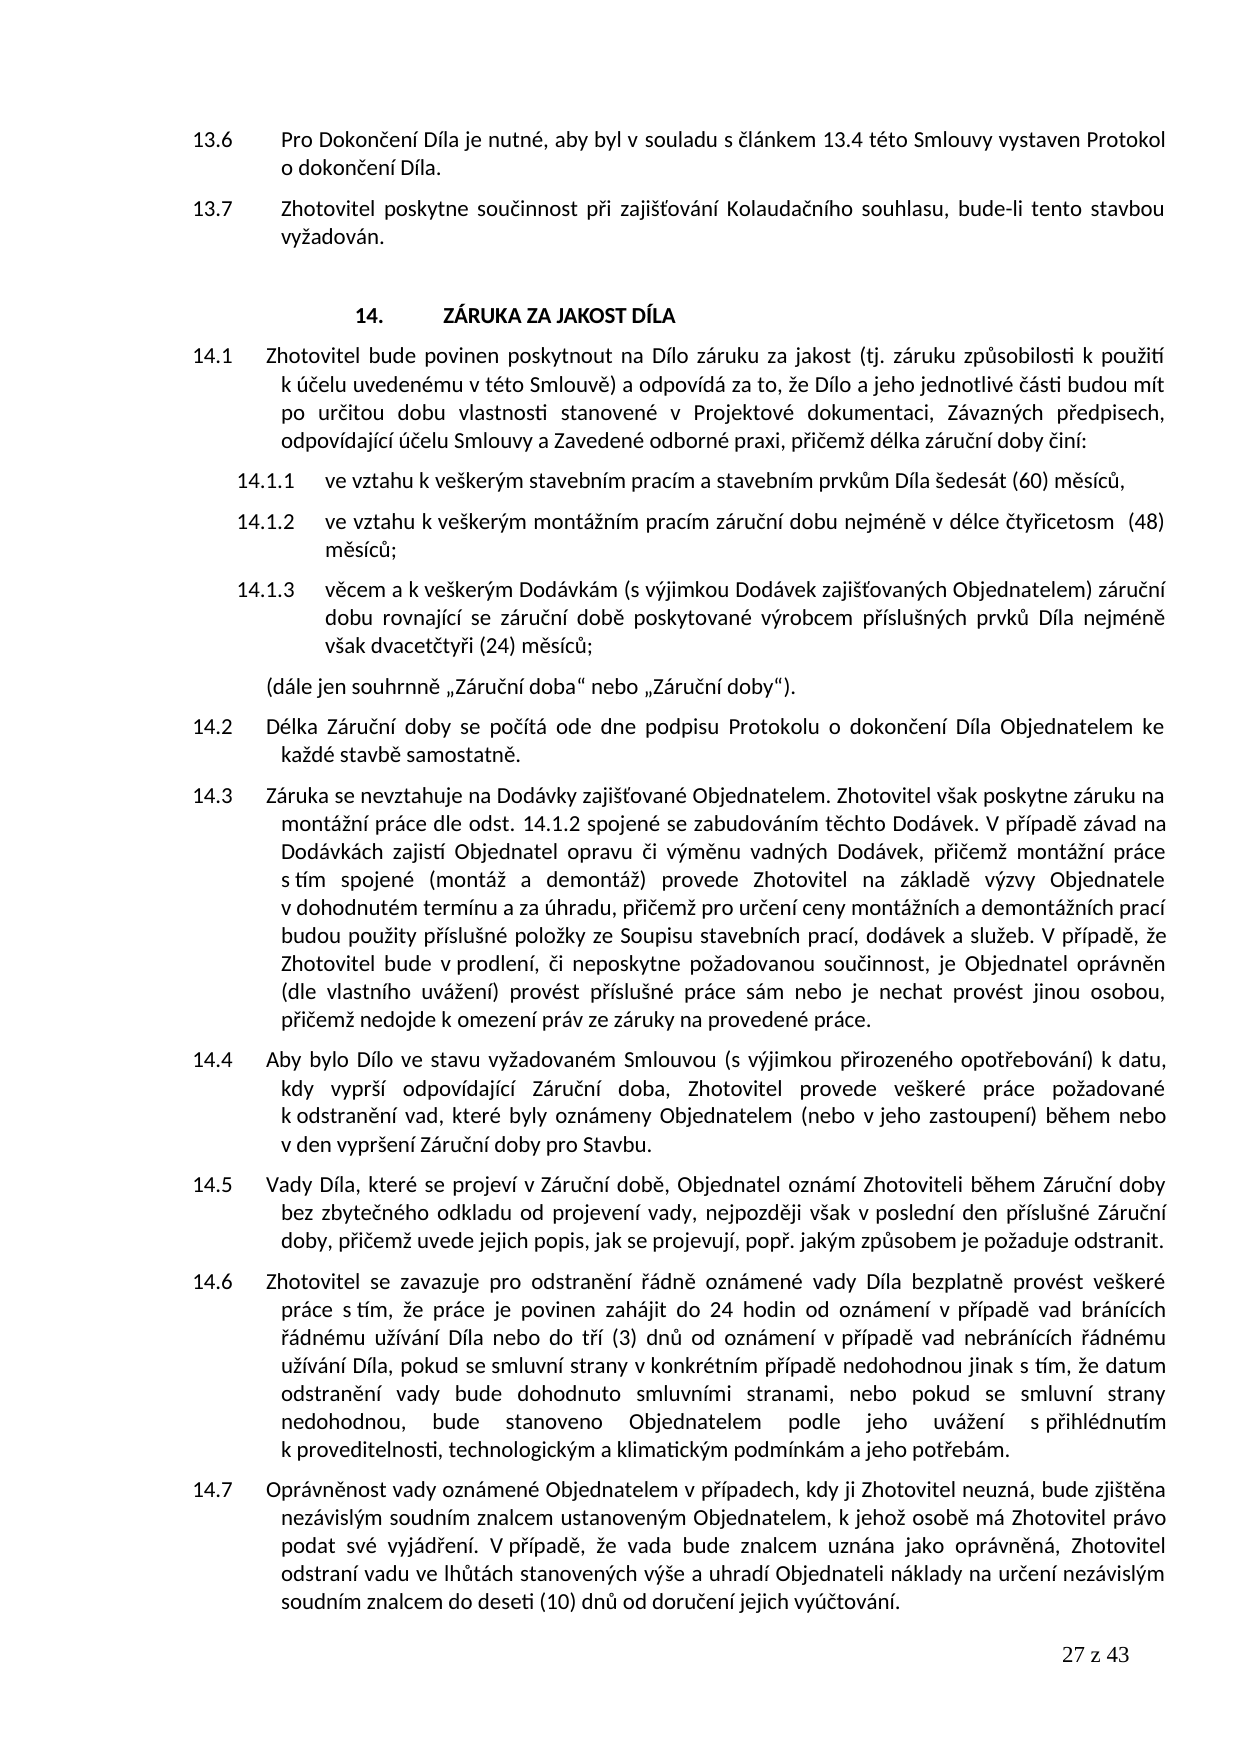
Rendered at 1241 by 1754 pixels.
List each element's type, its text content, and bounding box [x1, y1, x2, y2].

subtitle (dále jen souhrnně „Záruční doba“ nebo „Záruční doby“). [266, 672, 1167, 700]
subtitle Záruka se nevztahuje na Dodávky zajišťované Objednatelem. Zhotovitel však poskytne záruku na montážní práce dle odst. 14.1.2 spojené se zabudováním těchto Dodávek. V případě závad na Dodávkách zajistí Objednatel opravu či výměnu vadných Dodávek, přičemž montážní práce s tím spojené (montáž a demontáž) provede Zhotovitel na základě výzvy Objednatele v dohodnutém termínu a za úhradu, přičemž pro určení ceny montážních a demontážních prací budou použity příslušné položky ze Soupisu stavebních prací, dodávek a služeb. V případě, že Zhotovitel bude v prodlení, či neposkytne požadovanou součinnost, je Objednatel oprávněn (dle vlastního uvážení) provést příslušné práce sám nebo je nechat provést jinou osobou, přičemž nedojde k omezení práv ze záruky na provedené práce. [192, 781, 1167, 1033]
subtitle Zhotovitel poskytne součinnost při zajišťování Kolaudačního souhlasu, bude-li tento stavbou vyžadován. [192, 194, 1167, 250]
subtitle Délka Záruční doby se počítá ode dne podpisu Protokolu o dokončení Díla Objednatelem ke každé stavbě samostatně. [192, 712, 1167, 768]
subtitle záruka za JAKOST dílA [354, 301, 1167, 329]
subtitle Zhotovitel se zavazuje pro odstranění řádně oznámené vady Díla bezplatně provést veškeré práce s tím, že práce je povinen zahájit do 24 hodin od oznámení v případě vad bránících řádnému užívání Díla nebo do tří (3) dnů od oznámení v případě vad nebránících řádnému užívání Díla, pokud se smluvní strany v konkrétním případě nedohodnou jinak s tím, že datum odstranění vady bude dohodnuto smluvními stranami, nebo pokud se smluvní strany nedohodnou, bude stanoveno Objednatelem podle jeho uvážení s přihlédnutím k proveditelnosti, technologickým a klimatickým podmínkám a jeho potřebám. [192, 1267, 1167, 1463]
subtitle ve vztahu k veškerým montážním pracím záruční dobu nejméně v délce čtyřicetosm (48) měsíců; [236, 507, 1167, 563]
subtitle Vady Díla, které se projeví v Záruční době, Objednatel oznámí Zhotoviteli během Záruční doby bez zbytečného odkladu od projevení vady, nejpozději však v poslední den příslušné Záruční doby, přičemž uvede jejich popis, jak se projevují, popř. jakým způsobem je požaduje odstranit. [192, 1170, 1167, 1254]
subtitle věcem a k veškerým Dodávkám (s výjimkou Dodávek zajišťovaných Objednatelem) záruční dobu rovnající se záruční době poskytované výrobcem příslušných prvků Díla nejméně však dvacetčtyři (24) měsíců; [236, 575, 1167, 659]
subtitle Pro Dokončení Díla je nutné, aby byl v souladu s článkem 13.4 této Smlouvy vystaven Protokol o dokončení Díla. [192, 125, 1167, 181]
subtitle Zhotovitel bude povinen poskytnout na Dílo záruku za jakost (tj. záruku způsobilosti k použití k účelu uvedenému v této Smlouvě) a odpovídá za to, že Dílo a jeho jednotlivé části budou mít po určitou dobu vlastnosti stanovené v Projektové dokumentaci, Závazných předpisech, odpovídající účelu Smlouvy a Zavedené odborné praxi, přičemž délka záruční doby činí: [192, 342, 1167, 454]
subtitle Oprávněnost vady oznámené Objednatelem v případech, kdy ji Zhotovitel neuzná, bude zjištěna nezávislým soudním znalcem ustanoveným Objednatelem, k jehož osobě má Zhotovitel právo podat své vyjádření. V případě, že vada bude znalcem uznána jako oprávněná, Zhotovitel odstraní vadu ve lhůtách stanovených výše a uhradí Objednateli náklady na určení nezávislým soudním znalcem do deseti (10) dnů od doručení jejich vyúčtování. [192, 1475, 1167, 1616]
subtitle ve vztahu k veškerým stavebním pracím a stavebním prvkům Díla šedesát (60) měsíců, [236, 466, 1167, 494]
subtitle Aby bylo Dílo ve stavu vyžadovaném Smlouvou (s výjimkou přirozeného opotřebování) k datu, kdy vyprší odpovídající Záruční doba, Zhotovitel provede veškeré práce požadované k odstranění vad, které byly oznámeny Objednatelem (nebo v jeho zastoupení) během nebo v den vypršení Záruční doby pro Stavbu. [192, 1046, 1167, 1158]
